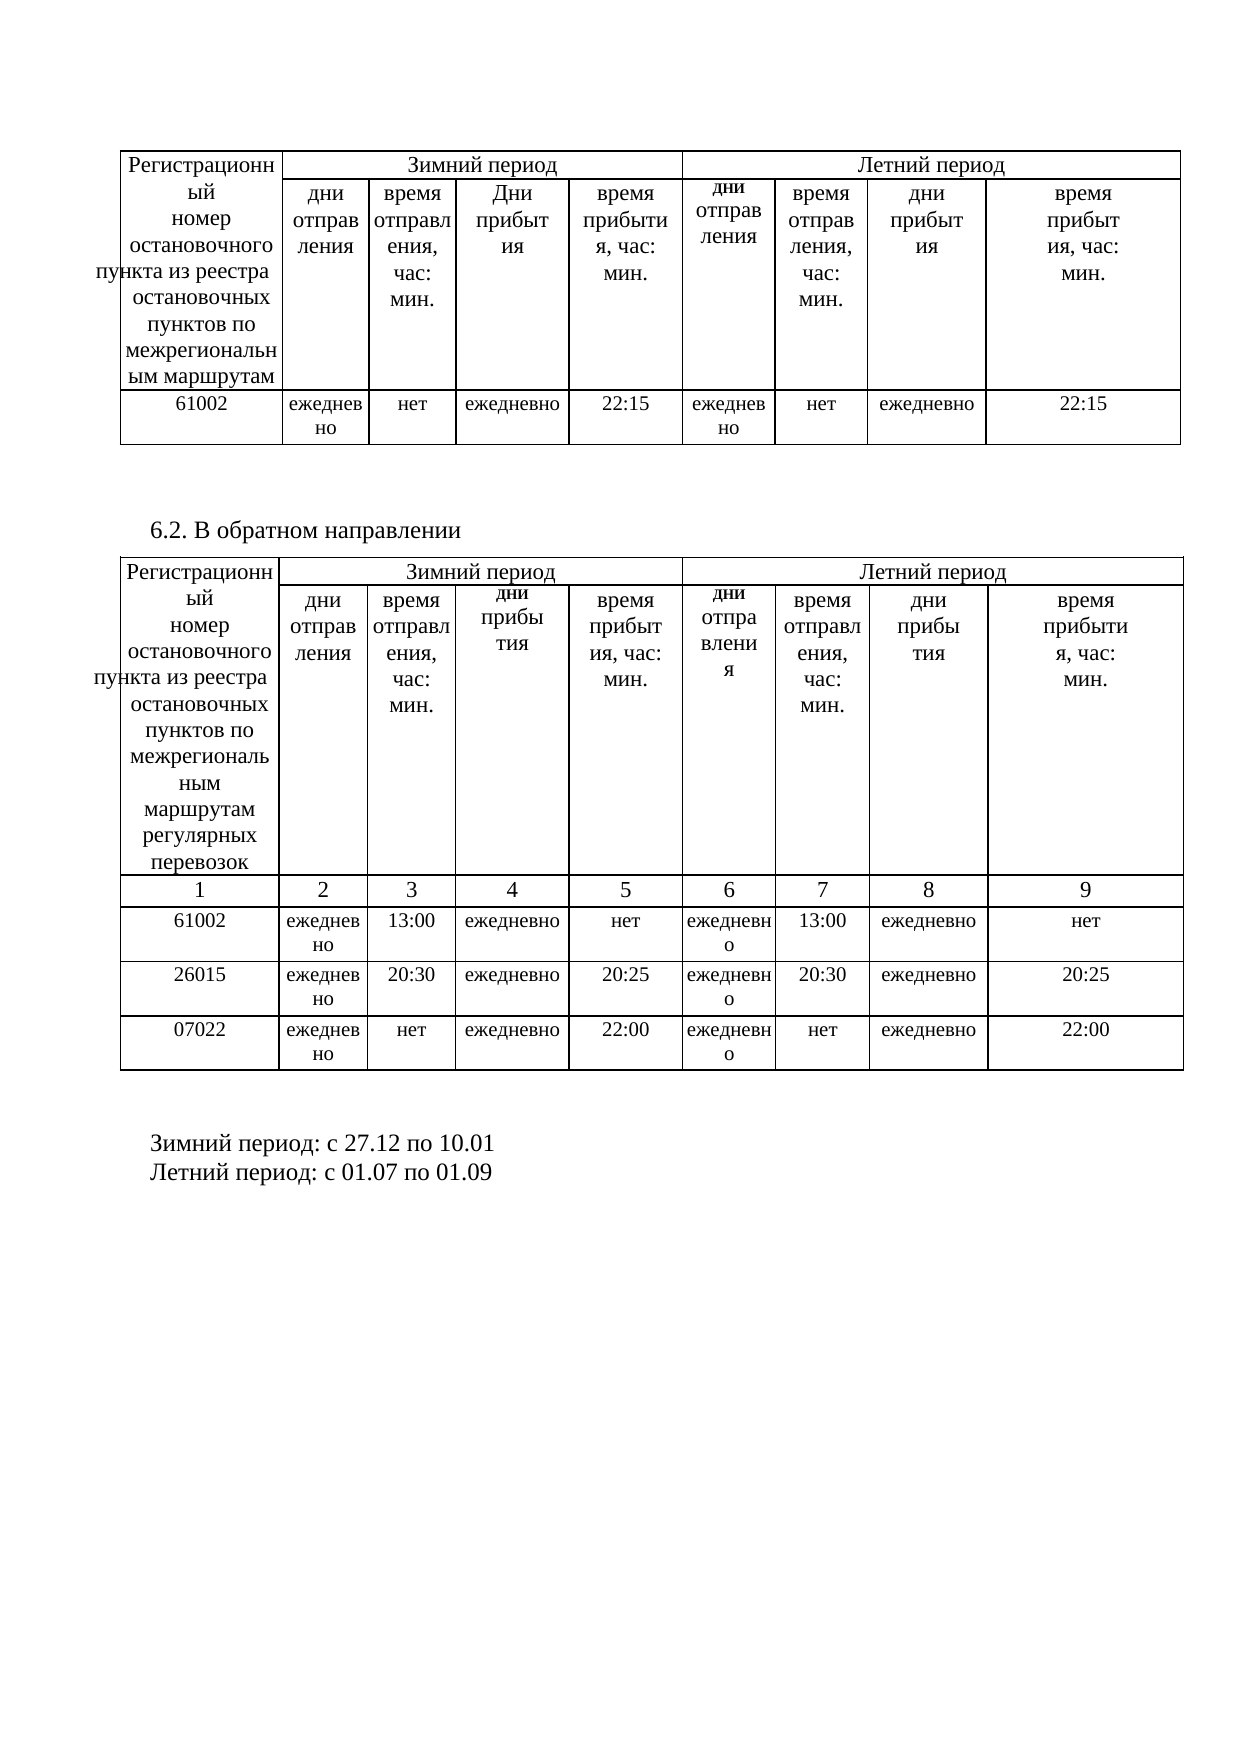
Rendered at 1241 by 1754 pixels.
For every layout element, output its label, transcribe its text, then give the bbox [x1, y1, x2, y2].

table_cell ежедневно [870, 908, 987, 961]
table_cell 3 [368, 876, 455, 906]
table_cell нет [776, 391, 867, 444]
table_cell ежедневно [683, 391, 774, 444]
table_cell ежедневно [868, 391, 985, 444]
text 6.2. В обратном направлении [150, 515, 1090, 544]
text Зимний период: с 27.12 по 10.01 [150, 1128, 1090, 1157]
table_cell нет [570, 908, 682, 961]
table_cell ежедневно [457, 391, 568, 444]
table_cell 20:30 [776, 962, 869, 1015]
table_cell ежедневно [870, 1017, 987, 1069]
table_cell время прибыти я, час: мин. [989, 586, 1183, 874]
table_cell 9 [989, 876, 1183, 906]
table_cell Дни прибыт ия [457, 180, 568, 389]
table_cell нет [989, 908, 1183, 961]
table_header Зимний период [283, 152, 682, 178]
table_header Регистрационный номер остановочного пункта из реестра остановочных пунктов по межрегиональным маршрутам регулярных перевозок [121, 558, 278, 874]
table_cell 7 [776, 876, 869, 906]
table_cell дни отправ ления [283, 180, 368, 389]
table_cell ежедневно [683, 1017, 775, 1069]
table_cell 2 [280, 876, 367, 906]
table_cell 22:15 [570, 391, 682, 444]
table_cell ежедневно [283, 391, 368, 444]
table_cell ежедневно [870, 962, 987, 1015]
table_cell время прибыти я, час: мин. [570, 180, 682, 389]
table_cell время отправл ения, час: мин. [368, 586, 455, 874]
table_cell время прибыт ия, час: мин. [987, 180, 1180, 389]
table_cell ежедневно [456, 962, 568, 1015]
table_cell нет [776, 1017, 869, 1069]
table_cell 22:00 [989, 1017, 1183, 1069]
table_cell 4 [456, 876, 568, 906]
table_cell дни прибы тия [870, 586, 987, 874]
table_cell 6 [683, 876, 775, 906]
table_header Летний период [683, 152, 1180, 178]
table_cell 8 [870, 876, 987, 906]
table_cell ежедневно [280, 1017, 367, 1069]
table_cell 20:30 [368, 962, 455, 1015]
table_cell ежедневно [280, 962, 367, 1015]
table_cell ежедневно [280, 908, 367, 961]
table_cell 07022 [121, 1017, 278, 1069]
table_cell 22:15 [987, 391, 1180, 444]
table_cell 61002 [121, 908, 278, 961]
table_cell нет [370, 391, 455, 444]
table_cell 5 [570, 876, 682, 906]
table_cell 1 [121, 876, 278, 906]
table_header Летний период [683, 558, 1183, 584]
table_cell ежедневно [683, 908, 775, 961]
table_cell ежедневно [456, 1017, 568, 1069]
table_cell ежедневно [683, 962, 775, 1015]
table_cell время отправл ения, час: мин. [776, 586, 869, 874]
table_cell ДНИ прибы тия [456, 586, 568, 874]
table_cell ДНИ отправ ления [683, 180, 774, 389]
table_cell 13:00 [368, 908, 455, 961]
table_cell 22:00 [570, 1017, 682, 1069]
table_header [121, 152, 282, 389]
table_cell ДНИ отпра влени я [683, 586, 775, 874]
table_cell дни прибыт ия [868, 180, 985, 389]
table_cell 20:25 [570, 962, 682, 1015]
table_cell время отправ ления, час: мин. [776, 180, 867, 389]
text Летний период: с 01.07 по 01.09 [150, 1157, 1090, 1186]
table_cell нет [368, 1017, 455, 1069]
table_header Зимний период [280, 558, 682, 584]
table_cell 26015 [121, 962, 278, 1015]
table_cell 61002 [121, 391, 282, 444]
table_cell дни отправ ления [280, 586, 367, 874]
table_cell время прибыт ия, час: мин. [570, 586, 682, 874]
table_cell 13:00 [776, 908, 869, 961]
table_cell время отправл ения, час: мин. [370, 180, 455, 389]
table_cell 20:25 [989, 962, 1183, 1015]
table_cell ежедневно [456, 908, 568, 961]
